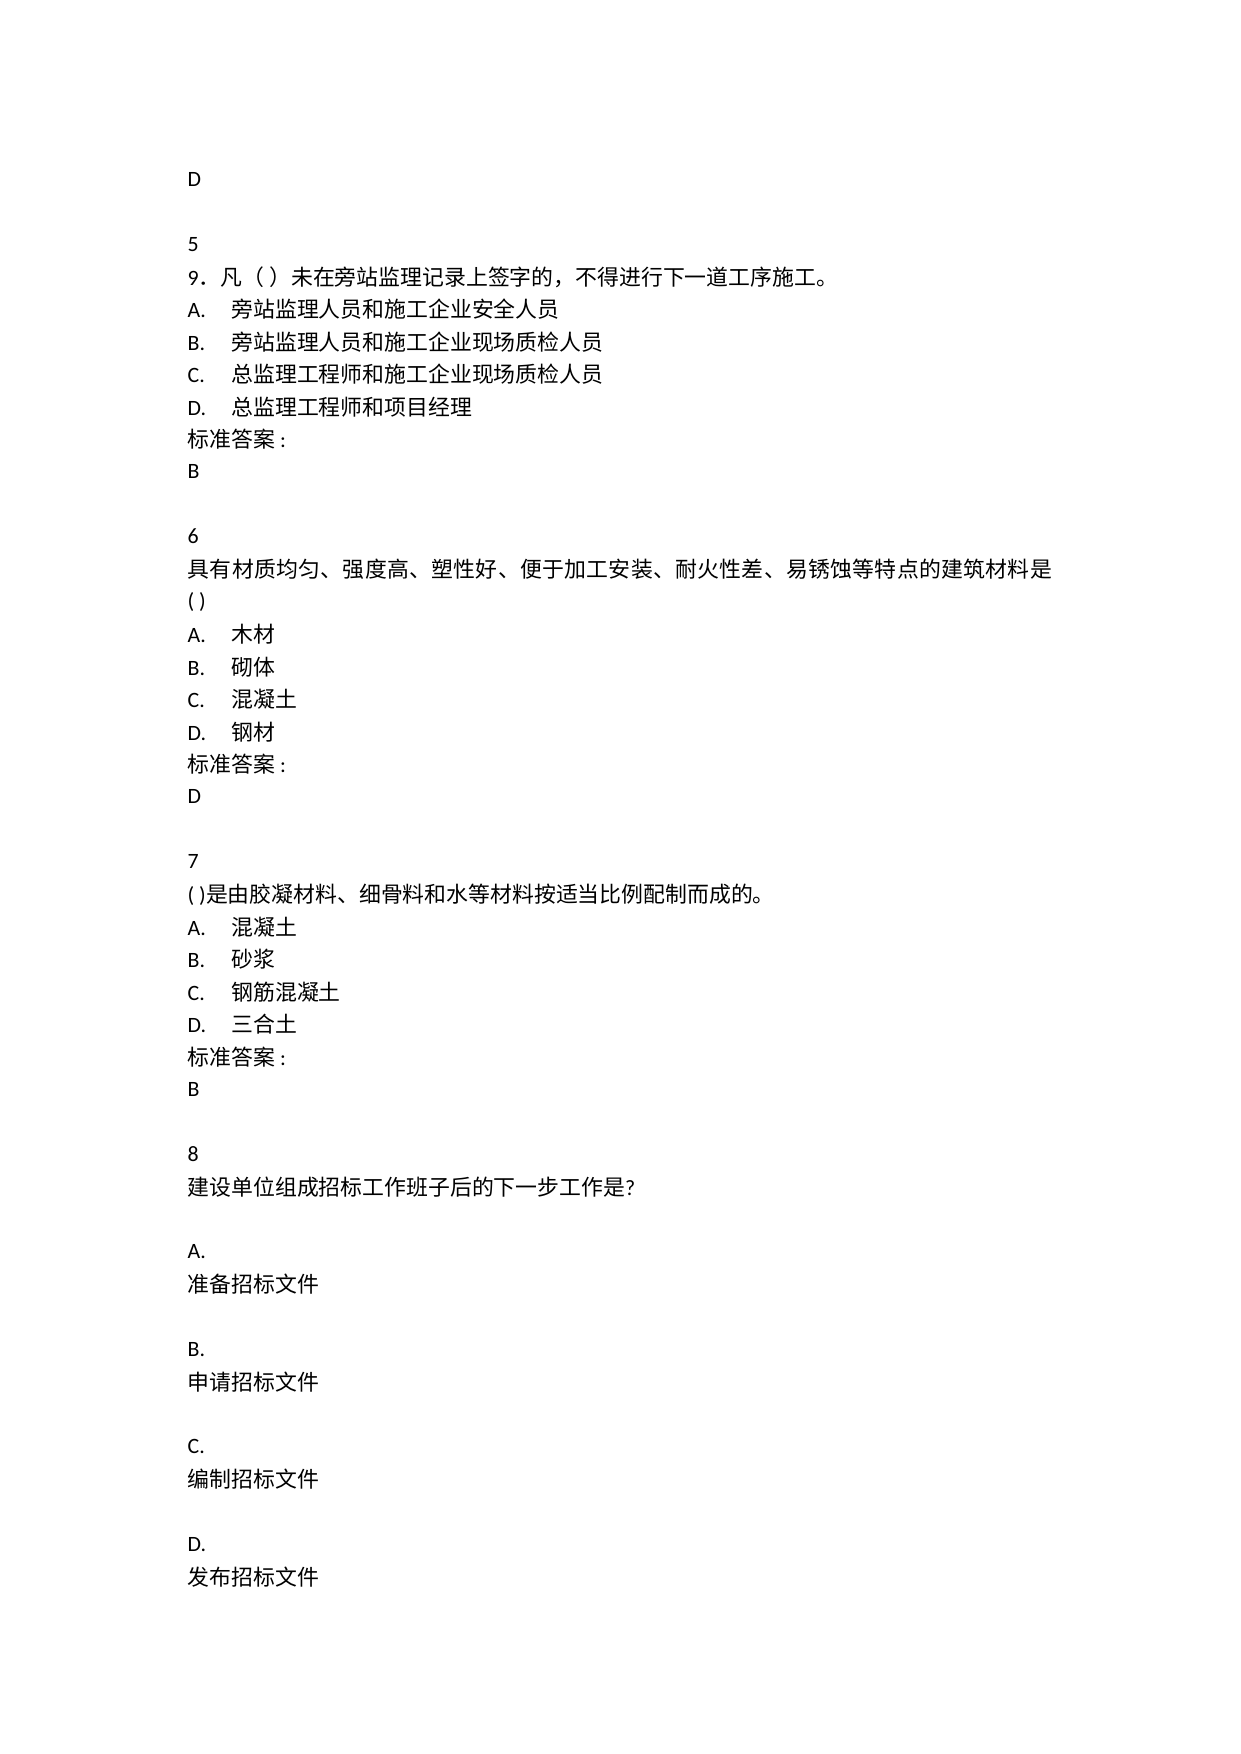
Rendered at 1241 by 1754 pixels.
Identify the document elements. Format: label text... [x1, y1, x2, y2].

text D. 钢材 [187, 714, 1053, 747]
text C. 钢筋混凝土 [187, 974, 1053, 1007]
text 6 [187, 519, 1053, 552]
text 标准答案 : [187, 747, 1053, 779]
text B [187, 1072, 1053, 1104]
text 发布招标文件 [187, 1559, 1053, 1592]
text D [187, 162, 1053, 194]
text B [187, 454, 1053, 487]
text B. 旁站监理人员和施工企业现场质检人员 [187, 324, 1053, 357]
text 5 [187, 227, 1053, 259]
text A. 混凝土 [187, 909, 1053, 942]
text A. [187, 1234, 1053, 1267]
text 9．凡（ ）未在旁站监理记录上签字的，不得进行下一道工序施工。 [187, 259, 1053, 292]
text B. 砌体 [187, 649, 1053, 682]
text C. 混凝土 [187, 682, 1053, 714]
text B. 砂浆 [187, 942, 1053, 974]
text 具有材质均匀、强度高、塑性好、便于加工安装、耐火性差、易锈蚀等特点的建筑材料是( ) [187, 552, 1053, 617]
text A. 旁站监理人员和施工企业安全人员 [187, 292, 1053, 324]
text D. 三合土 [187, 1007, 1053, 1039]
text 准备招标文件 [187, 1267, 1053, 1299]
text D. [187, 1527, 1053, 1559]
text 8 [187, 1137, 1053, 1169]
text 建设单位组成招标工作班子后的下一步工作是? [187, 1169, 1053, 1202]
text ( )是由胶凝材料、细骨料和水等材料按适当比例配制而成的。 [187, 877, 1053, 909]
text D [187, 779, 1053, 812]
text D. 总监理工程师和项目经理 [187, 389, 1053, 422]
text B. [187, 1332, 1053, 1364]
text 7 [187, 844, 1053, 877]
text C. [187, 1429, 1053, 1462]
text 编制招标文件 [187, 1462, 1053, 1494]
text C. 总监理工程师和施工企业现场质检人员 [187, 357, 1053, 389]
text 标准答案 : [187, 422, 1053, 454]
text 标准答案 : [187, 1039, 1053, 1072]
text 申请招标文件 [187, 1364, 1053, 1397]
text A. 木材 [187, 617, 1053, 649]
